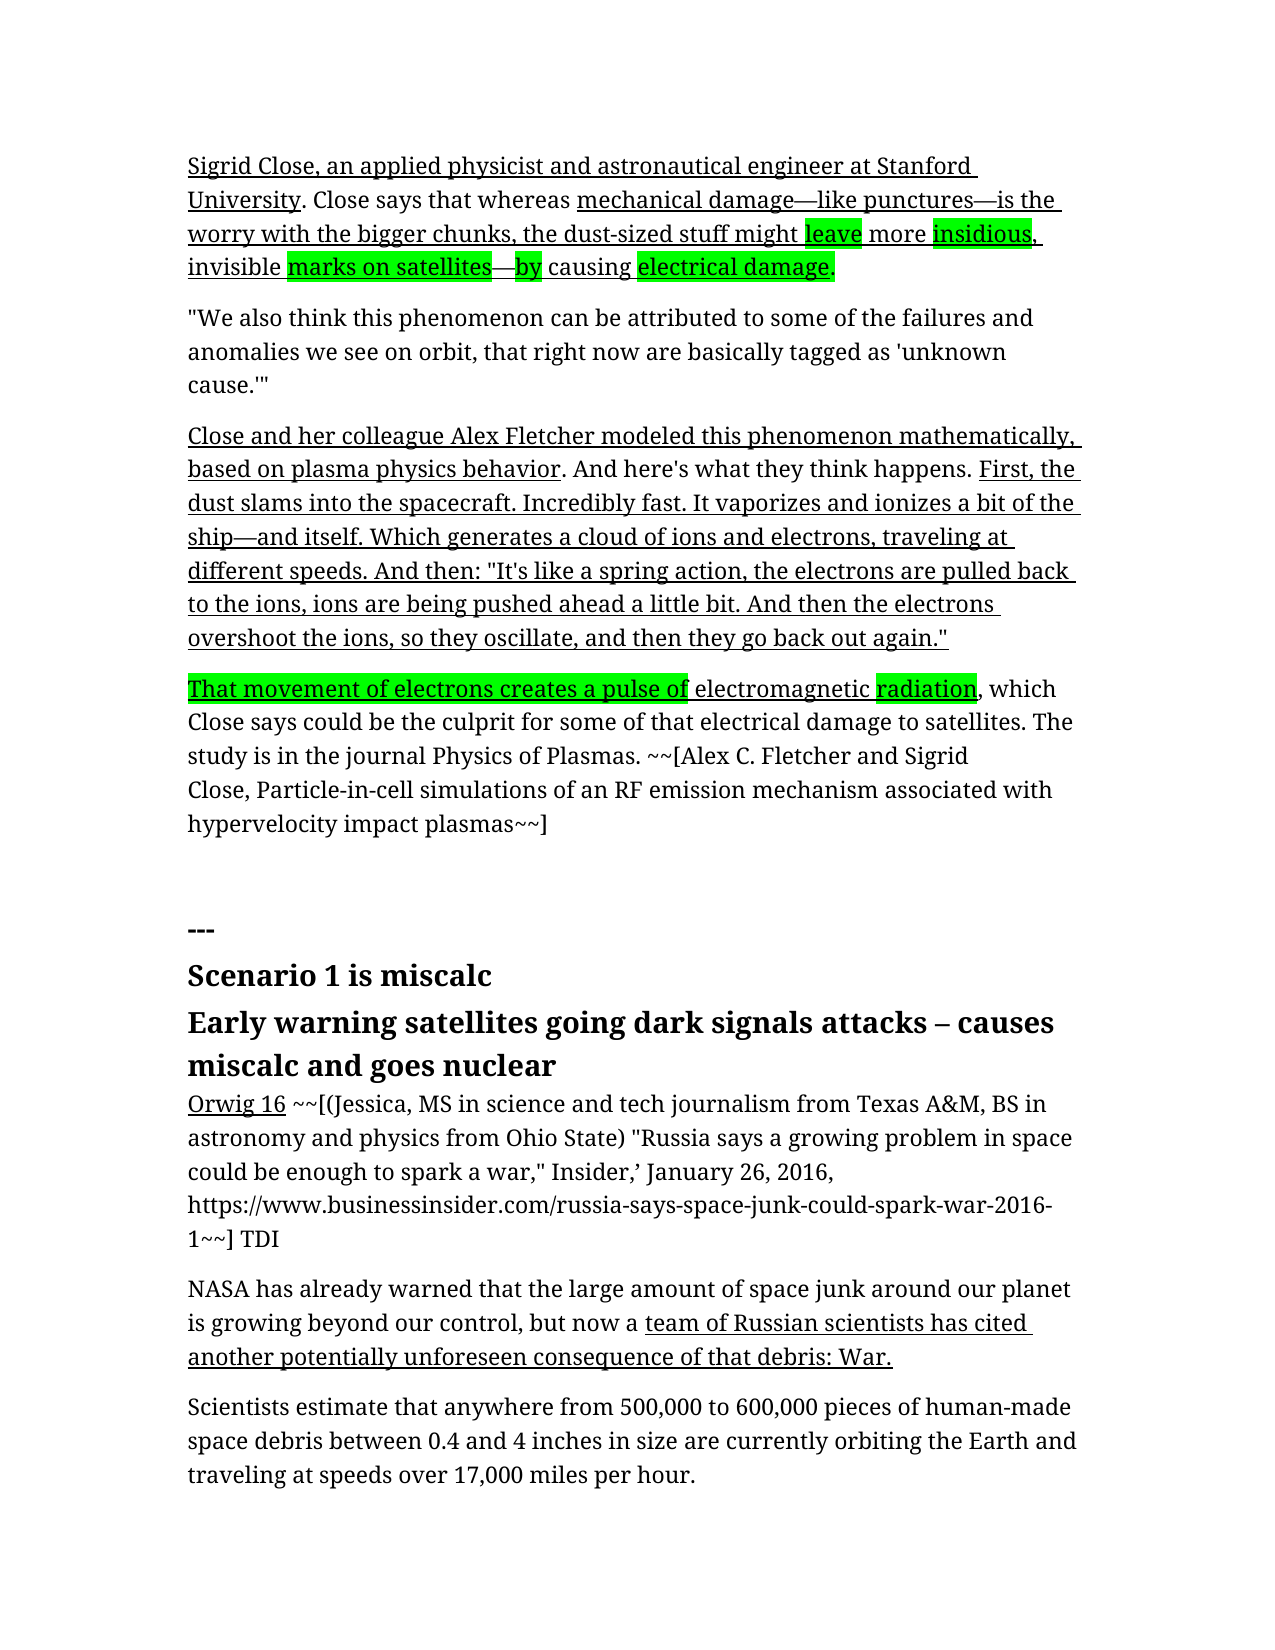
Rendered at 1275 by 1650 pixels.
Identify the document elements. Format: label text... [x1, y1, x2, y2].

text "We also think this phenomenon can be attributed to some of the failures and anomalies we see on orbit, that right now are basically tagged as 'unknown cause.'" [187, 302, 1087, 400]
subtitle --- [187, 908, 1087, 948]
text Orwig 16 ~~[(Jessica, MS in science and tech journalism from Texas A&M, BS in astronomy and physics from Ohio State) "Russia says a growing problem in space could be enough to spark a war," Insider,’ January 26, 2016, https://www.businessinsider.com/russia-says-space-junk-could-spark-war-2016-1~~] TDI [187, 1088, 1087, 1254]
text Close and her colleague Alex Fletcher modeled this phenomenon mathematically, based on plasma physics behavior. And here's what they think happens. First, the dust slams into the spacecraft. Incredibly fast. It vaporizes and ionizes a bit of the ship—and itself. Which generates a cloud of ions and electrons, traveling at different speeds. And then: "It's like a spring action, the electrons are pulled back to the ions, ions are being pushed ahead a little bit. And then the electrons overshoot the ions, so they oscillate, and then they go back out again." [187, 419, 1087, 653]
text Scientists estimate that anywhere from 500,000 to 600,000 pieces of human-made space debris between 0.4 and 4 inches in size are currently orbiting the Earth and traveling at speeds over 17,000 miles per hour. [187, 1391, 1087, 1490]
text That movement of electrons creates a pulse of electromagnetic radiation, which Close says could be the culprit for some of that electrical damage to satellites. The study is in the journal Physics of Plasmas. ~~[Alex C. Fletcher and Sigrid Close, Particle-in-cell simulations of an RF emission mechanism associated with hypervelocity impact plasmas~~] [187, 672, 1087, 839]
subtitle Early warning satellites going dark signals attacks – causes miscalc and goes nuclear [187, 1002, 1087, 1085]
subtitle Scenario 1 is miscalc [187, 955, 1087, 995]
text NASA has already warned that the large amount of space junk around our planet is growing beyond our control, but now a team of Russian scientists has cited another potentially unforeseen consequence of that debris: War. [187, 1273, 1087, 1372]
text Sigrid Close, an applied physicist and astronautical engineer at Stanford University. Close says that whereas mechanical damage—like punctures—is the worry with the bigger chunks, the dust-sized stuff might leave more insidious, invisible marks on satellites—by causing electrical damage. [187, 150, 1087, 282]
